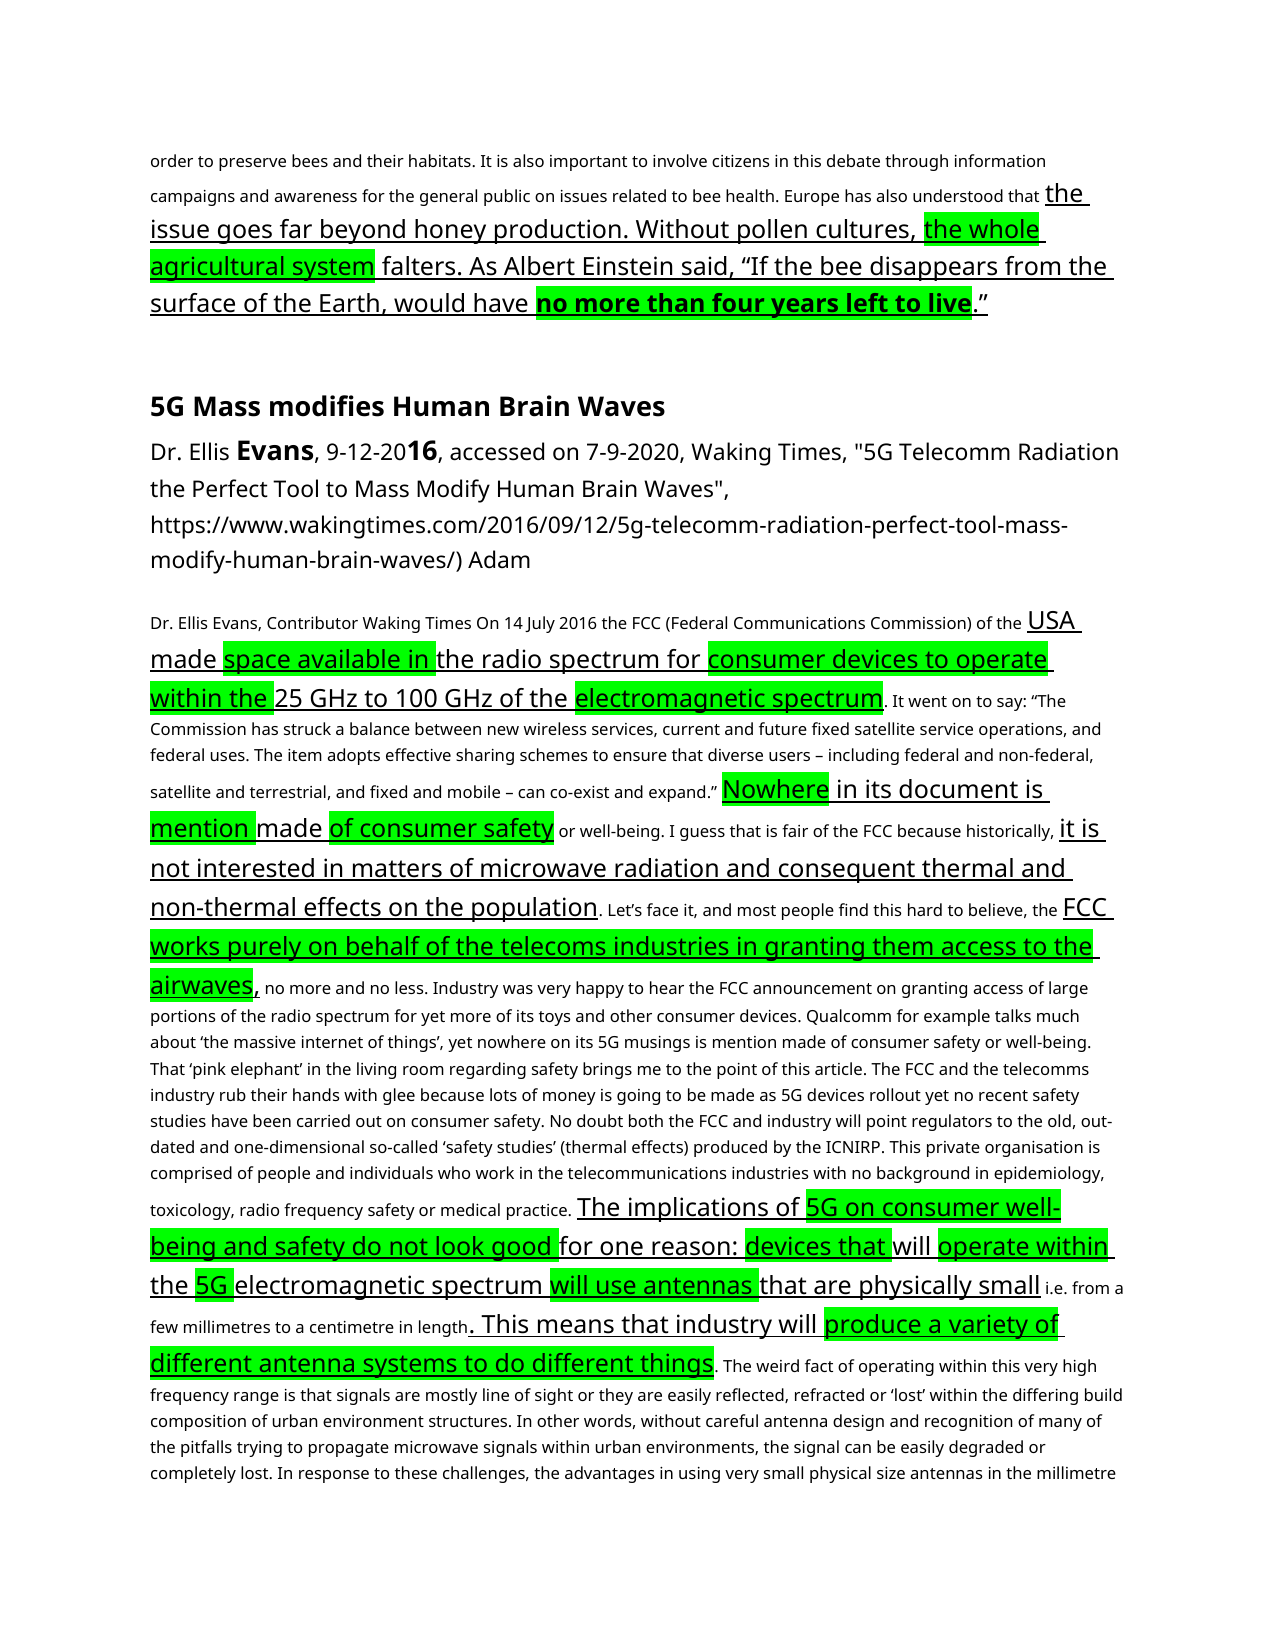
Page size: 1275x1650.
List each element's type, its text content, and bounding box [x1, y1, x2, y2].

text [150, 150, 1125, 320]
subtitle 5G Mass modifies Human Brain Waves [150, 387, 1125, 424]
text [150, 602, 1125, 1484]
text Dr. Ellis Evans, 9-12-2016, accessed on 7-9-2020, Waking Times, "5G Telecomm Radiation the Perfect Tool to Mass Modify Human Brain Waves", https://www.wakingtimes.com/2016/09/12/5g-telecomm-radiation-perfect-tool-mass-modify-human-brain-waves/) Adam [150, 431, 1125, 576]
